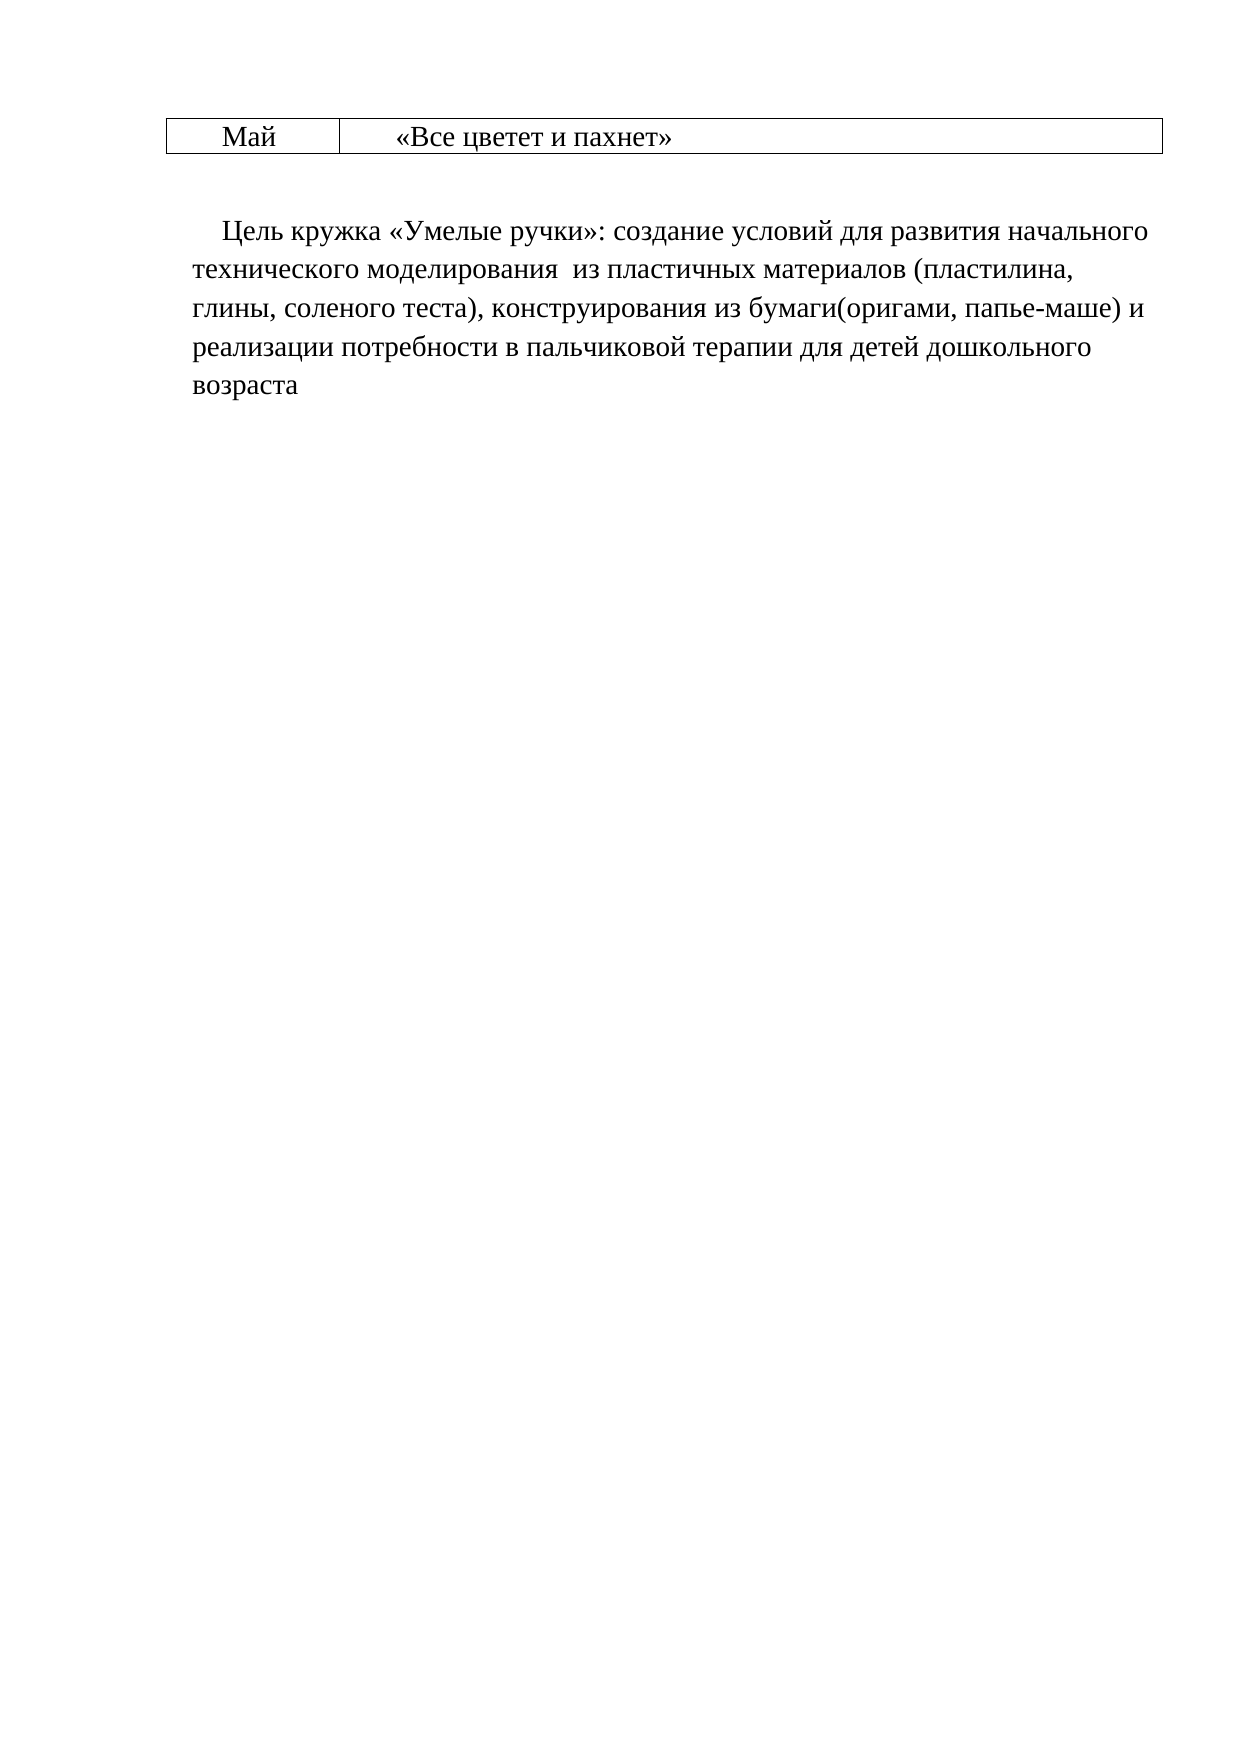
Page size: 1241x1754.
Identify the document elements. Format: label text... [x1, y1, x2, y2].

text Цель кружка «Умелые ручки»: создание условий для развития начального технического моделирования из пластичных материалов (пластилина, глины, соленого теста), конструирования из бумаги(оригами, папье-маше) и реализации потребности в пальчиковой терапии для детей дошкольного возраста [192, 213, 1152, 401]
table_cell «Все цветет и пахнет» [340, 119, 1162, 153]
table_cell Май [167, 119, 339, 153]
